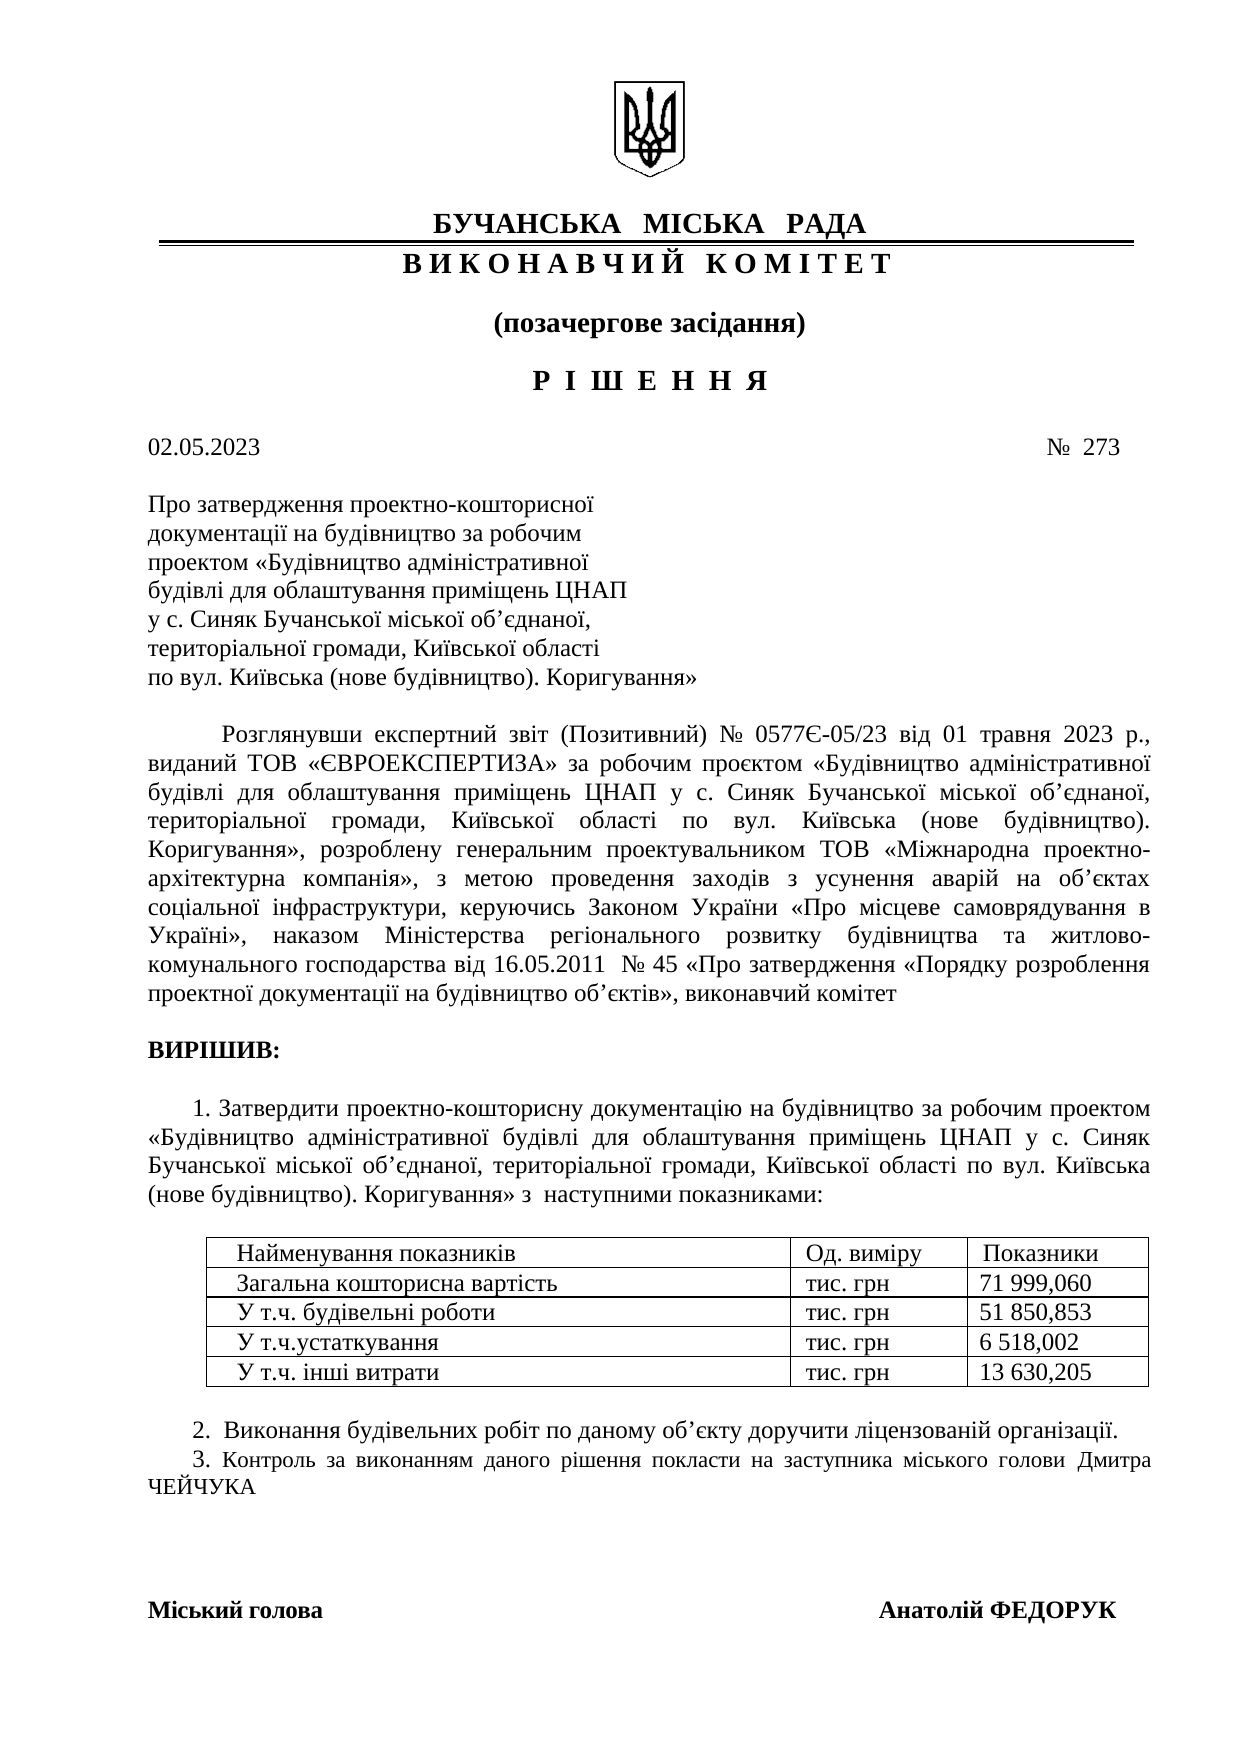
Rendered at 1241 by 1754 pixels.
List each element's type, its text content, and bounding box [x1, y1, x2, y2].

text Розглянувши експертний звіт (Позитивний) № 0577Є-05/23 від 01 травня 2023 р., виданий ТОВ «ЄВРОЕКСПЕРТИЗА» за робочим проєктом «Будівництво адміністративної будівлі для облаштування приміщень ЦНАП у с. Синяк Бучанської міської об’єднаної, територіальної громади, Київської області по вул. Київська (нове будівництво). Коригування», розроблену генеральним проектувальником ТОВ «Міжнародна проектно-архітектурна компанія», з метою проведення заходів з усунення аварій на об’єктах соціальної інфраструктури, керуючись Законом України «Про місцеве самоврядування в Україні», наказом Міністерства регіонального розвитку будівництва та житлово-комунального господарства від 16.05.2011 № 45 «Про затвердження «Порядку розроблення проектної документації на будівництво об’єктів», виконавчий комітет [148, 719, 1152, 1007]
table_cell Загальна кошторисна вартість [207, 1268, 790, 1296]
text Р І Ш Е Н Н Я [148, 363, 1152, 397]
table_header Показники [968, 1238, 1148, 1267]
table_cell У т.ч. інші витрати [207, 1357, 790, 1386]
text у с. Синяк Бучанської міської об’єднаної, [148, 604, 738, 633]
table_header Од. виміру [791, 1238, 967, 1267]
text БУЧАНСЬКА МІСЬКА РАДА [148, 206, 1152, 240]
table_cell 13 630,205 [968, 1357, 1148, 1386]
text територіальної громади, Київської області [148, 633, 738, 662]
table_cell 6 518,002 [968, 1327, 1148, 1356]
text 3. Контроль за виконанням даного рішення покласти на заступника міського голови Дмитра ЧЕЙЧУКА [148, 1444, 1152, 1499]
text проектом «Будівництво адміністративної [148, 547, 738, 576]
table_cell тис. грн [791, 1327, 967, 1356]
table_cell 51 850,853 [968, 1298, 1148, 1326]
text 1. Затвердити проектно-кошторисну документацію на будівництво за робочим проектом «Будівництво адміністративної будівлі для облаштування приміщень ЦНАП у с. Синяк Бучанської міської об’єднаної, територіальної громади, Київської області по вул. Київська (нове будівництво). Коригування» з наступними показниками: [148, 1093, 1152, 1208]
text ВИРІШИВ: [148, 1036, 1152, 1064]
table_cell У т.ч. будівельні роботи [207, 1298, 790, 1326]
table_cell У т.ч.устаткування [207, 1327, 790, 1356]
text 02.05.2023 № 273 [148, 432, 1181, 461]
text по вул. Київська (нове будівництво). Коригування» [148, 662, 738, 691]
text (позачергове засідання) [148, 305, 1152, 338]
table_header В И К О Н А В Ч И Й К О М І Т Е Т [159, 246, 1134, 280]
table_header Найменування показників [207, 1238, 790, 1267]
text будівлі для облаштування приміщень ЦНАП [148, 576, 738, 604]
table_cell тис. грн [791, 1357, 967, 1386]
text 2. Виконання будівельних робіт по даному об’єкту доручити ліцензованій організації. [192, 1416, 1152, 1444]
table_cell 71 999,060 [968, 1268, 1148, 1296]
text Про затвердження проектно-кошторисної [148, 489, 738, 518]
table_cell тис. грн [791, 1298, 967, 1326]
table_cell тис. грн [791, 1268, 967, 1296]
text документації на будівництво за робочим [148, 518, 738, 547]
text Міський голова Анатолій ФЕДОРУК [148, 1595, 1152, 1624]
